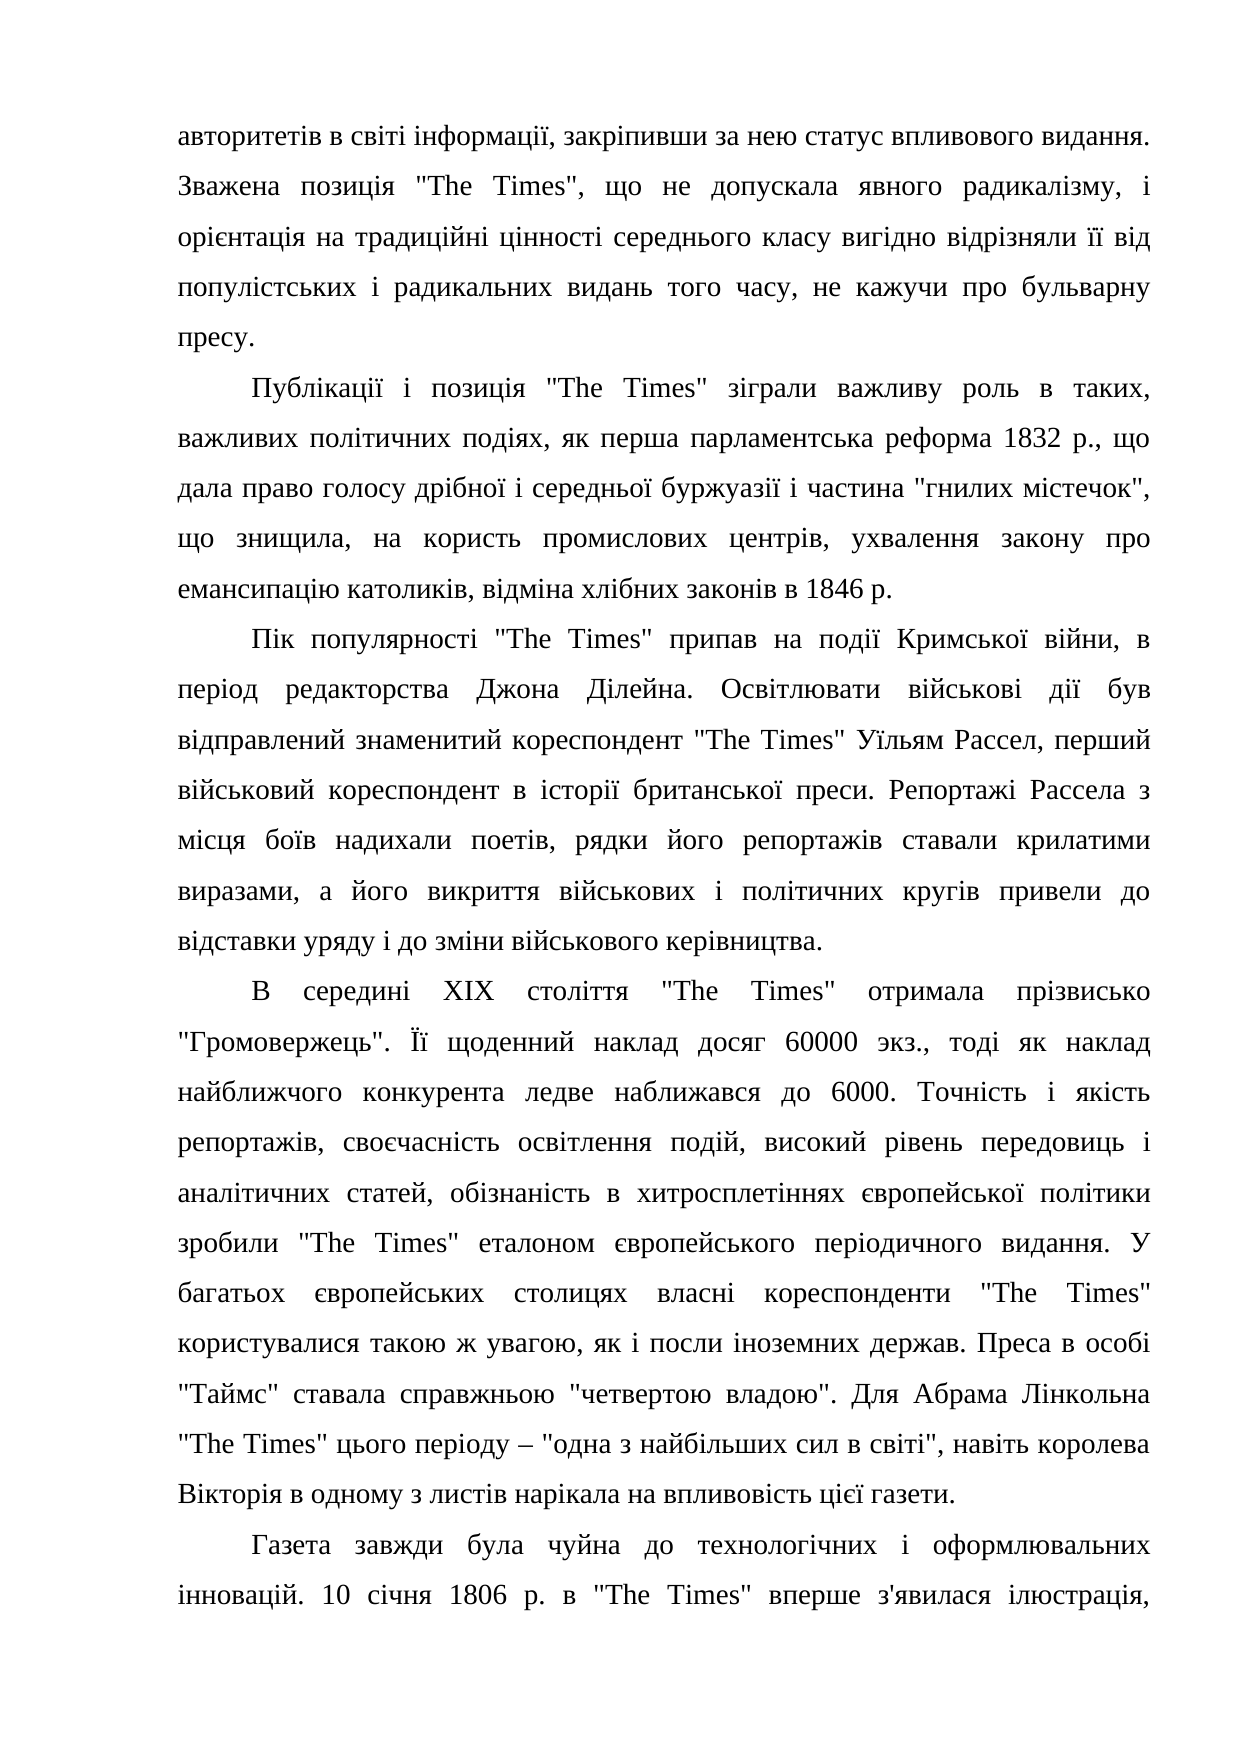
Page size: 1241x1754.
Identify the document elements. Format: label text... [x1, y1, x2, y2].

text В середині XIX століття "The Times" отримала прізвисько "Громовержець". Її щоденний наклад досяг 60000 экз., тоді як наклад найближчого конкурента ледве наближався до 6000. Точність і якість репортажів, своєчасність освітлення подій, високий рівень передовиць і аналітичних статей, обізнаність в хитросплетіннях європейської політики зробили "The Times" еталоном європейського періодичного видання. У багатьох європейських столицях власні кореспонденти "The Times" користувалися такою ж увагою, як і посли іноземних держав. Преса в особі "Таймс" ставала справжньою "четвертою владою". Для Абрама Лінкольна "The Times" цього періоду – "одна з найбільших сил в світі", навіть королева Вікторія в одному з листів нарікала на впливовість цієї газети. [177, 973, 1152, 1510]
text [177, 1527, 1152, 1611]
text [177, 118, 1152, 353]
text Публікації і позиція "The Times" зіграли важливу роль в таких, важливих політичних подіях, як перша парламентська реформа 1832 р., що дала право голосу дрібної і середньої буржуазії і частина "гнилих містечок", що знищила, на користь промислових центрів, ухвалення закону про емансипацію католиків, відміна хлібних законів в 1846 р. [177, 370, 1152, 604]
text Пік популярності "The Times" припав на події Кримської війни, в період редакторства Джона Ділейна. Освітлювати військові дії був відправлений знаменитий кореспондент "The Times" Уїльям Рассел, перший військовий кореспондент в історії британської преси. Репортажі Рассела з місця боїв надихали поетів, рядки його репортажів ставали крилатими виразами, а його викриття військових і політичних кругів привели до відставки уряду і до зміни військового керівництва. [177, 621, 1152, 957]
